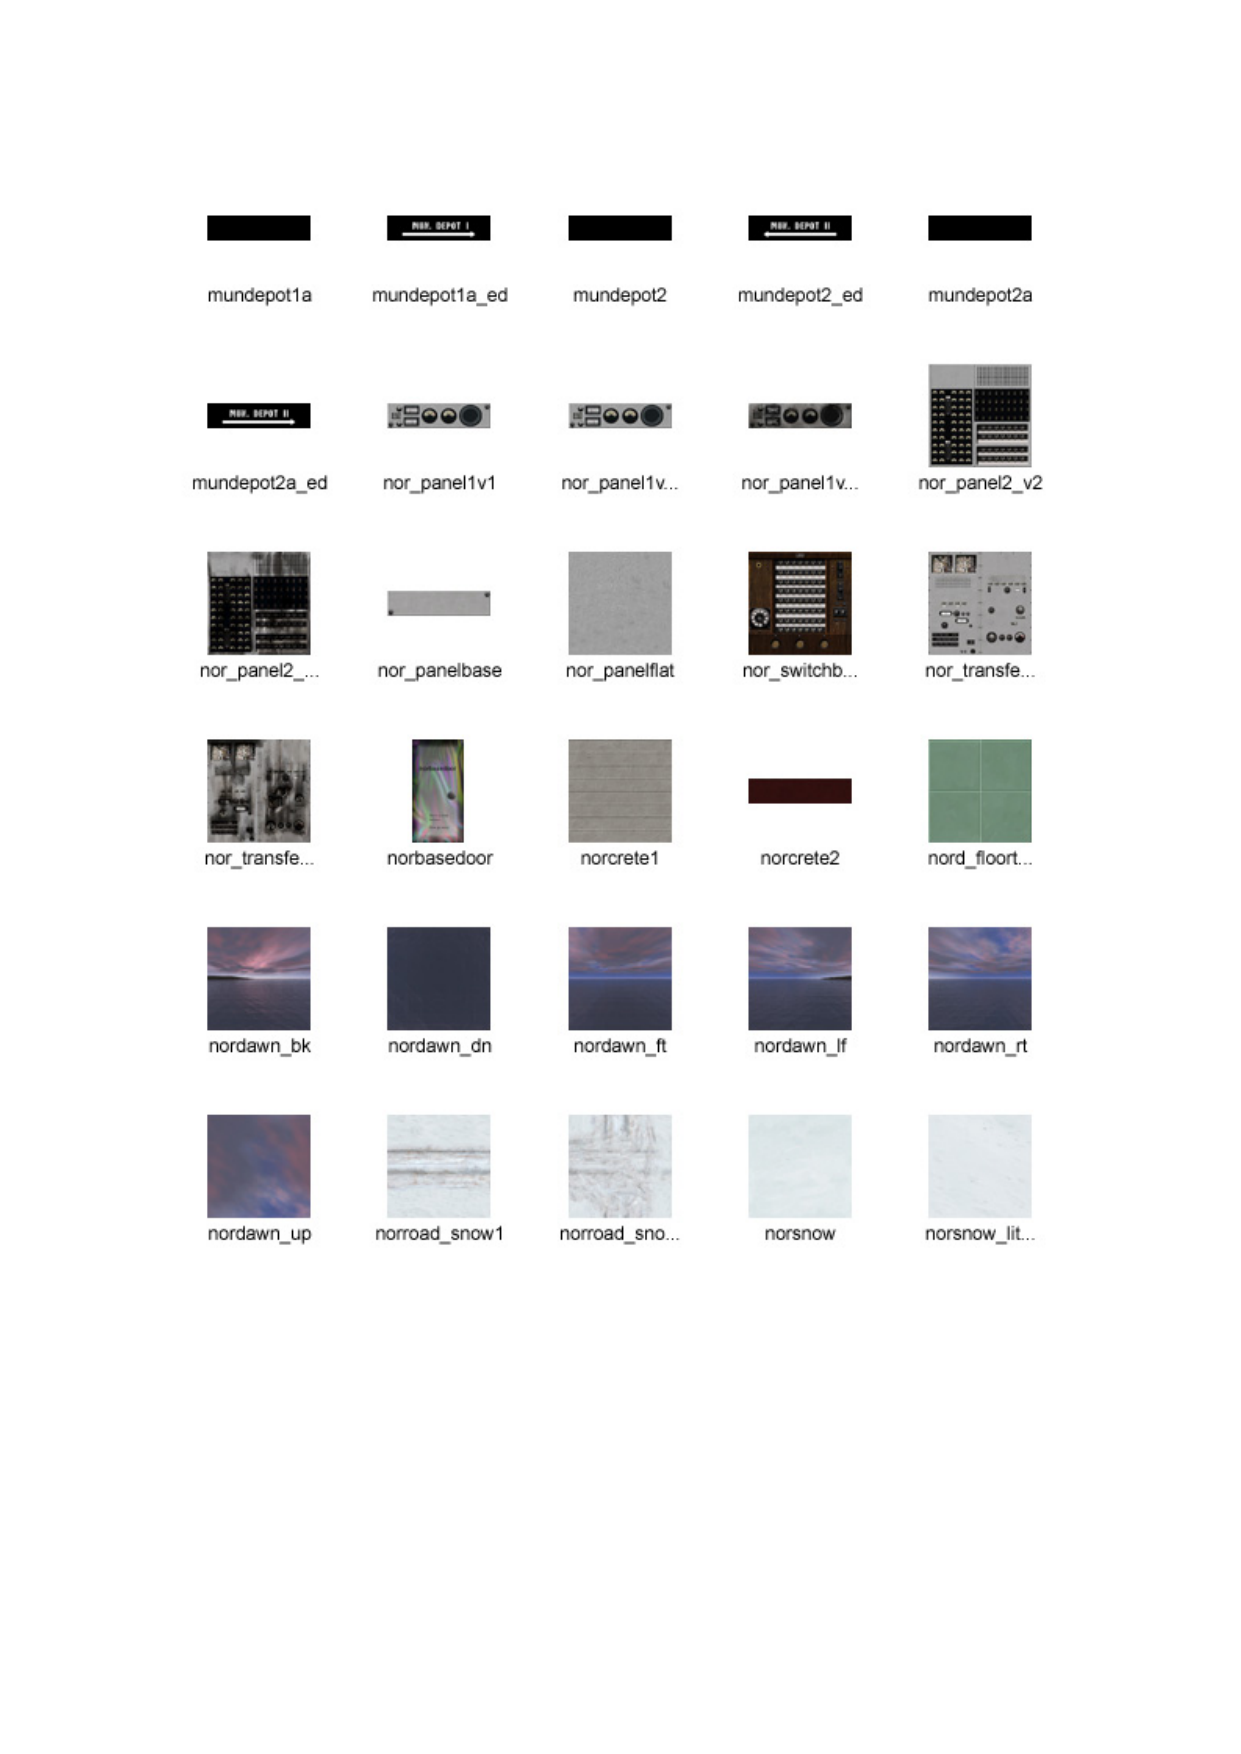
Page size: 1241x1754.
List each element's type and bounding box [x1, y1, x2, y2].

picture [170, 147, 1071, 1273]
